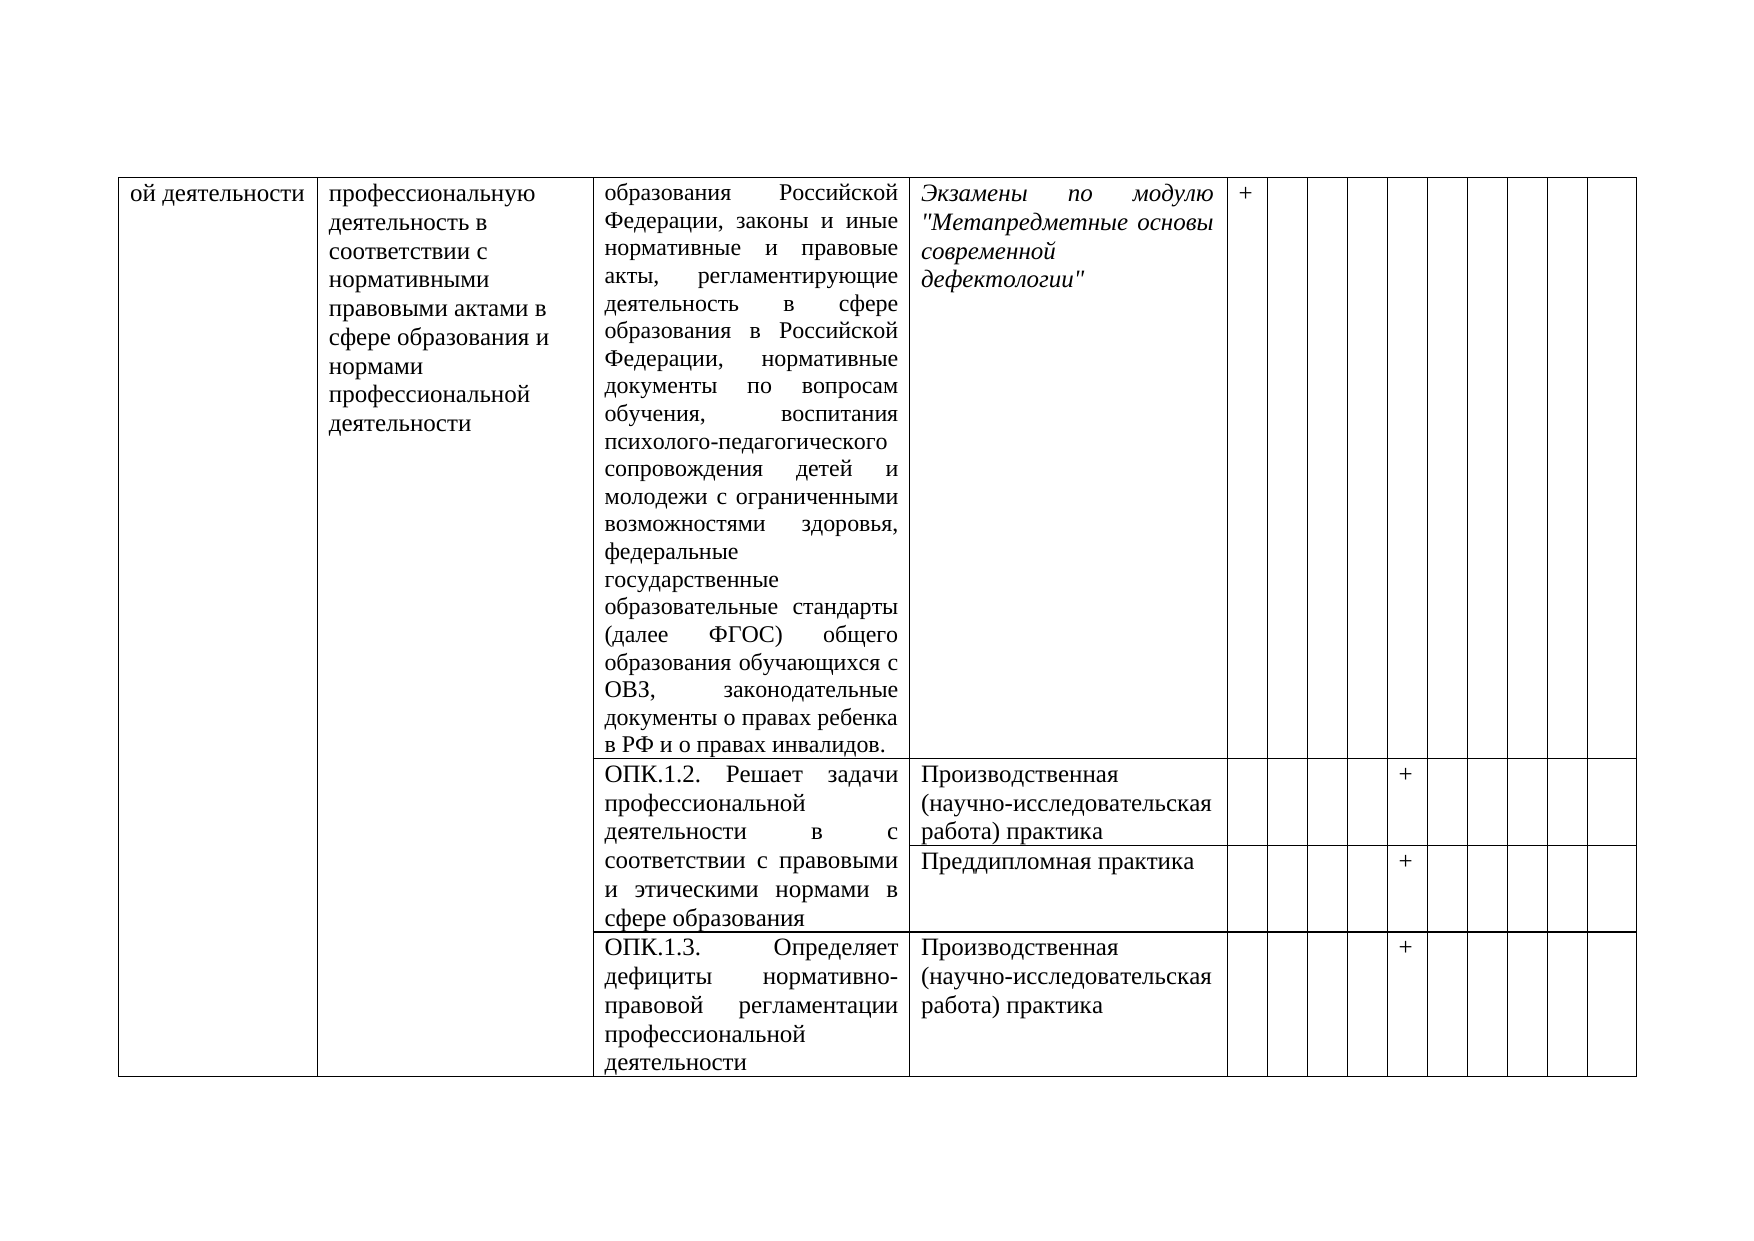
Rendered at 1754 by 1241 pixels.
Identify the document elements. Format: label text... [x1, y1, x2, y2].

table_cell Производственная (научно-исследовательская работа) практика [910, 759, 1227, 845]
table_cell [1268, 933, 1307, 1076]
table_cell [1508, 759, 1547, 845]
table_cell [1428, 178, 1467, 758]
table_cell [1348, 759, 1387, 845]
table_cell [1228, 933, 1267, 1076]
table_cell [1308, 846, 1347, 931]
table_cell [1308, 759, 1347, 845]
table_cell [1468, 178, 1507, 758]
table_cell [318, 178, 593, 1076]
table_cell [1308, 178, 1347, 758]
table_cell [1548, 933, 1587, 1076]
table_cell [1588, 846, 1636, 931]
table_cell + [1388, 933, 1427, 1076]
table_cell [1228, 846, 1267, 931]
table_cell [1508, 178, 1547, 758]
table_cell Экзамены по модулю "Метапредметные основы современной дефектологии" [910, 178, 1227, 758]
table_cell [1348, 178, 1387, 758]
table_cell [1508, 846, 1547, 931]
table_cell [1588, 933, 1636, 1076]
table_cell [1348, 933, 1387, 1076]
table_cell [1548, 846, 1587, 931]
table_cell [1268, 846, 1307, 931]
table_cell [594, 178, 909, 758]
table_cell [1508, 933, 1547, 1076]
table_cell [1588, 759, 1636, 845]
table_cell [1468, 759, 1507, 845]
table_cell [1308, 933, 1347, 1076]
table_cell [1428, 759, 1467, 845]
table_cell [1588, 178, 1636, 758]
table_cell [1468, 933, 1507, 1076]
table_cell ОПК.1.2. Решает задачи профессиональной деятельности в с соответствии с правовыми и этическими нормами в сфере образования [594, 759, 909, 931]
table_cell [1428, 933, 1467, 1076]
table_cell + [1388, 846, 1427, 931]
table_cell [1468, 846, 1507, 931]
table_cell [1348, 846, 1387, 931]
table_cell [1548, 178, 1587, 758]
table_cell [1548, 759, 1587, 845]
table_cell + [1228, 178, 1267, 758]
table_cell [1388, 178, 1427, 758]
table_cell [1268, 759, 1307, 845]
table_cell ОПК.1.3. Определяет дефициты нормативно-правовой регламентации профессиональной деятельности [594, 933, 909, 1076]
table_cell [910, 933, 1227, 1076]
table_cell Преддипломная практика [910, 846, 1227, 931]
table_cell [1228, 759, 1267, 845]
table_cell [1428, 846, 1467, 931]
table_cell [1268, 178, 1307, 758]
table_cell + [1388, 759, 1427, 845]
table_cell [119, 178, 317, 1076]
